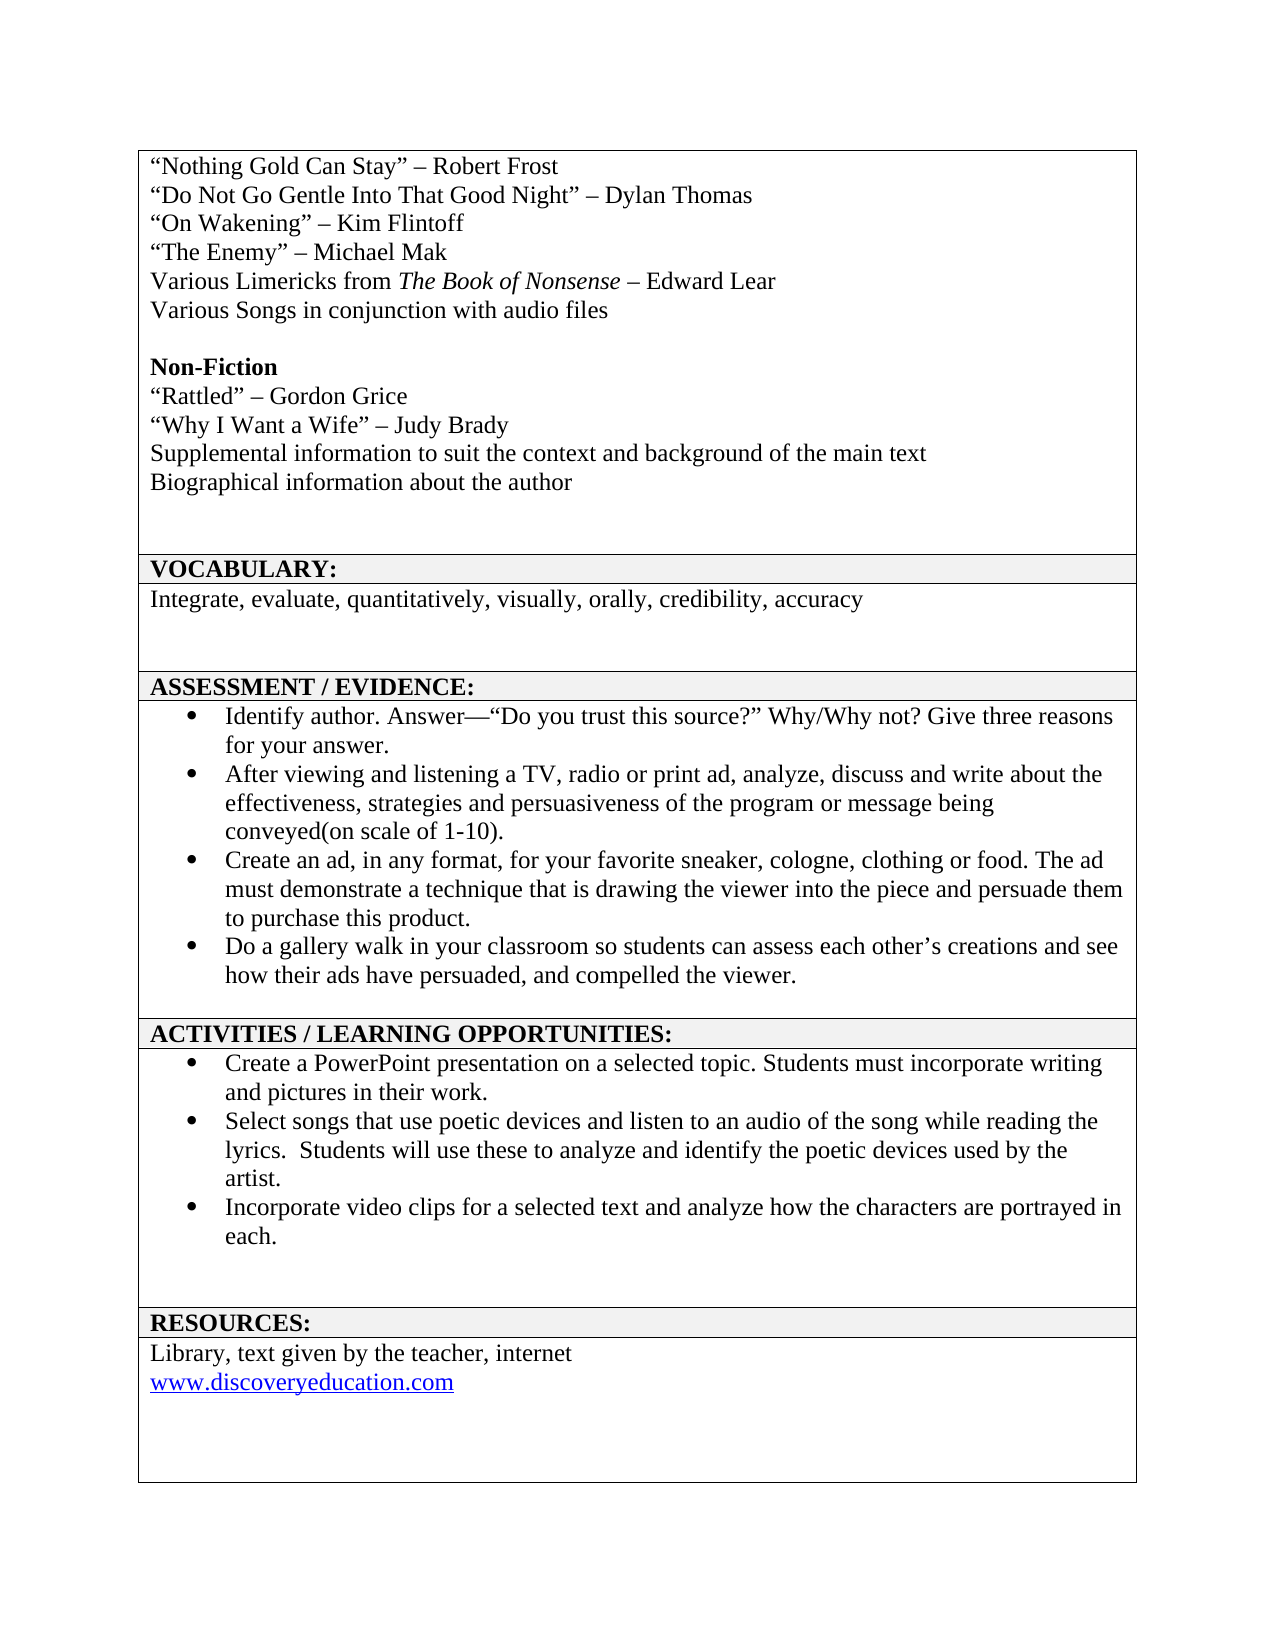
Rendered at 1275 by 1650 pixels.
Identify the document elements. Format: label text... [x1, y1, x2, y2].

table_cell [139, 151, 1136, 553]
table_cell ASSESSMENT / EVIDENCE: [139, 672, 1136, 700]
table_cell Integrate, evaluate, quantitatively, visually, orally, credibility, accuracy [139, 584, 1136, 671]
table_cell Identify author. Answer—“Do you trust this source?” Why/Why not? Give three reasons for your answer. After viewing and listening a TV, radio or print ad, analyze, discuss and write about the effectiveness, strategies and persuasiveness of the program or message being conveyed(on scale of 1-10). Create an ad, in any format, for your favorite sneaker, cologne, clothing or food. The ad must demonstrate a technique that is drawing the viewer into the piece and persuade them to purchase this product. Do a gallery walk in your classroom so students can assess each other’s creations and see how their ads have persuaded, and compelled the viewer. [139, 701, 1136, 1018]
table_cell VOCABULARY: [139, 555, 1136, 583]
table_cell Create a PowerPoint presentation on a selected topic. Students must incorporate writing and pictures in their work. Select songs that use poetic devices and listen to an audio of the song while reading the lyrics. Students will use these to analyze and identify the poetic devices used by the artist. Incorporate video clips for a selected text and analyze how the characters are portrayed in each. [139, 1049, 1136, 1307]
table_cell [139, 1338, 1136, 1482]
table_cell RESOURCES: [139, 1308, 1136, 1337]
table_cell ACTIVITIES / LEARNING OPPORTUNITIES: [139, 1019, 1136, 1047]
